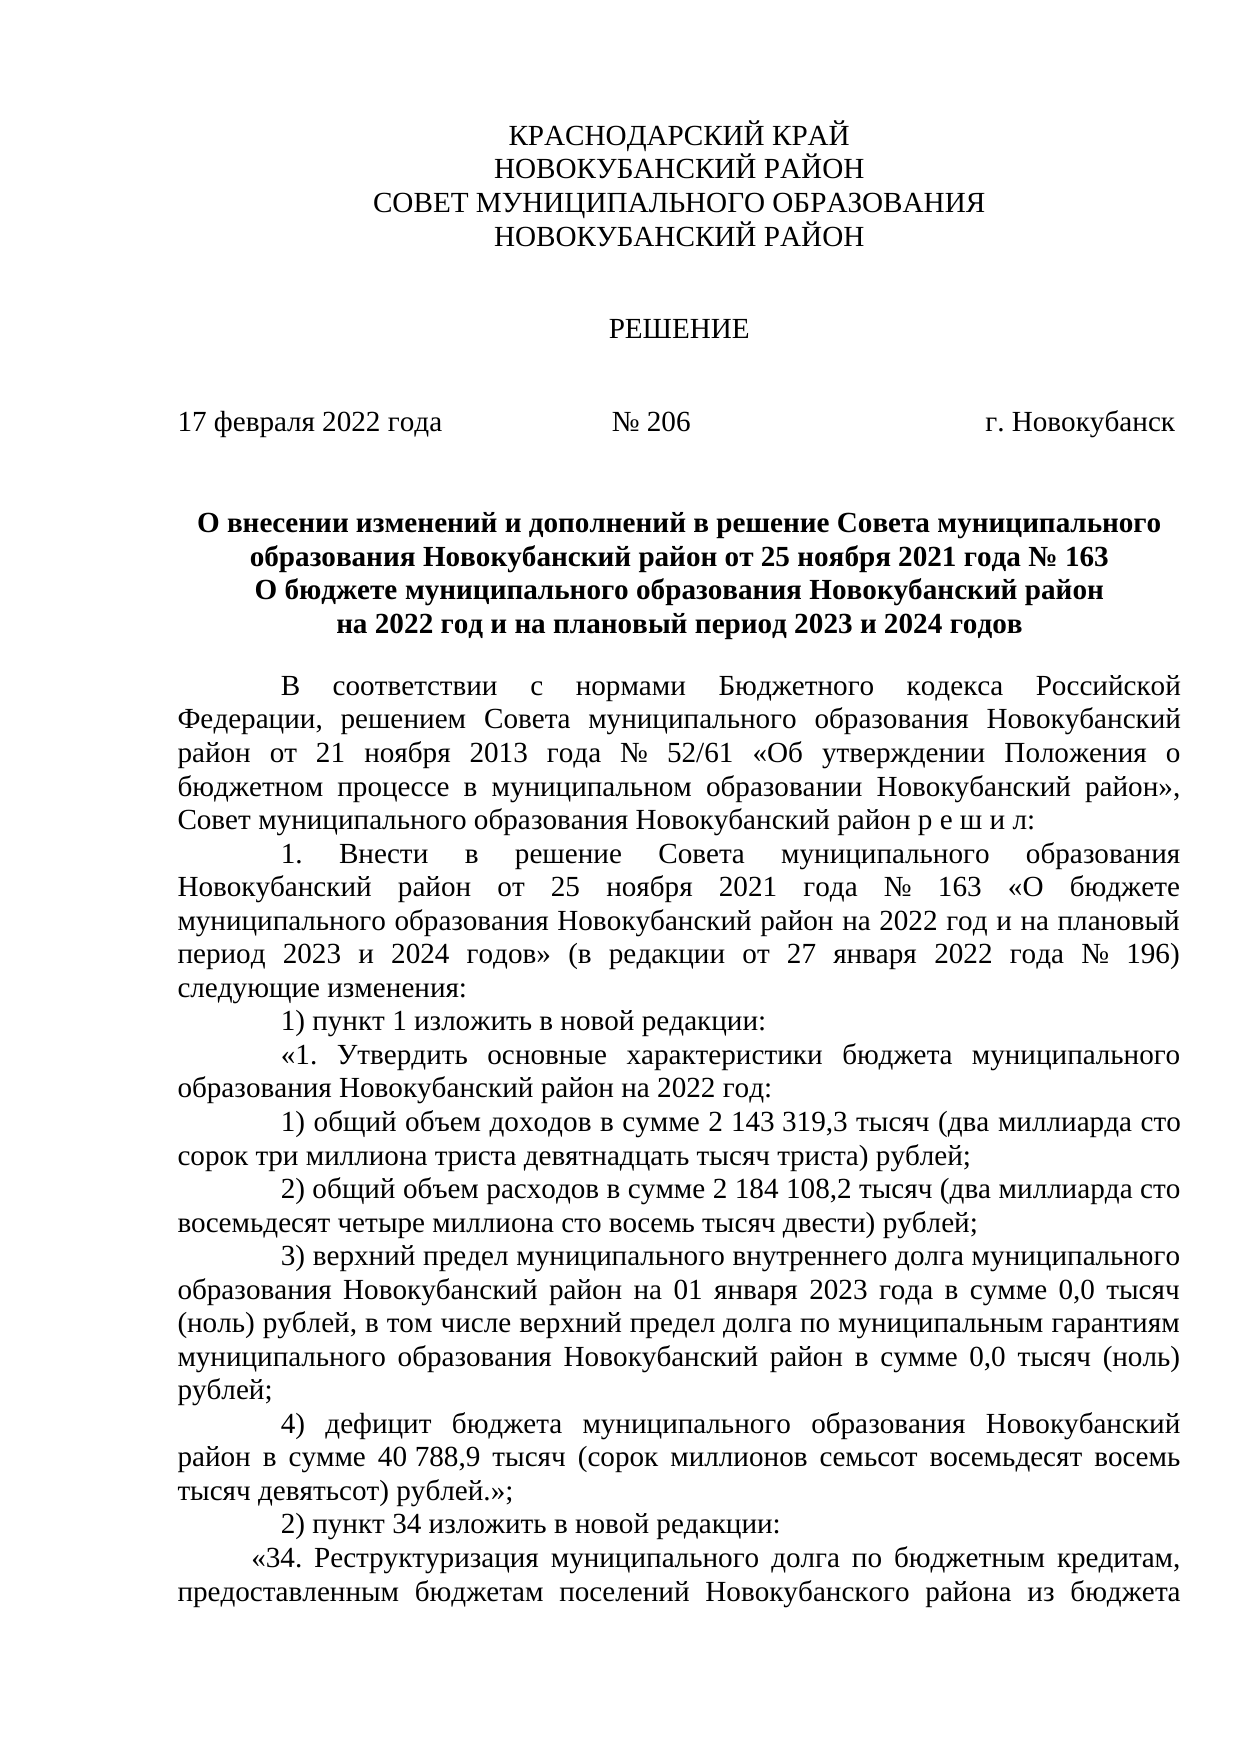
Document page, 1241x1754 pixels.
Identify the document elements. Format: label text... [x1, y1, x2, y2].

text РЕШЕНИЕ [177, 312, 1181, 345]
text НОВОКУБАНСКИЙ РАЙОН [177, 152, 1181, 185]
text НОВОКУБАНСКИЙ РАЙОН [177, 219, 1181, 252]
text 1) пункт 1 изложить в новой редакции: [177, 1003, 1181, 1037]
text «1. Утвердить основные характеристики бюджета муниципального образования Новокубанский район на 2022 год: [177, 1037, 1181, 1104]
subtitle на 2022 год и на плановый период 2023 и 2024 годов [177, 606, 1181, 639]
text 1. Внести в решение Совета муниципального образования Новокубанский район от 25 ноября 2021 года № 163 «О бюджете муниципального образования Новокубанский район на 2022 год и на плановый период 2023 и 2024 годов» (в редакции от 27 января 2022 года № 196) следующие изменения: [177, 836, 1181, 1003]
text 2) общий объем расходов в сумме 2 184 108,2 тысяч (два миллиарда сто восемьдесят четыре миллиона сто восемь тысяч двести) рублей; [177, 1171, 1181, 1238]
text 17 февраля 2022 года № 206 г. Новокубанск [177, 404, 1181, 438]
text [177, 1540, 1181, 1607]
text КРАСНОДАРСКИЙ КРАЙ [177, 118, 1181, 152]
text 4) дефицит бюджета муниципального образования Новокубанский район в сумме 40 788,9 тысяч (сорок миллионов семьсот восемьдесят восемь тысяч девятьсот) рублей.»; [177, 1406, 1181, 1507]
text 2) пункт 34 изложить в новой редакции: [177, 1507, 1181, 1540]
text 3) верхний предел муниципального внутреннего долга муниципального образования Новокубанский район на 01 января 2023 года в сумме 0,0 тысяч (ноль) рублей, в том числе верхний предел долга по муниципальным гарантиям муниципального образования Новокубанский район в сумме 0,0 тысяч (ноль) рублей; [177, 1238, 1181, 1406]
text СОВЕТ МУНИЦИПАЛЬНОГО ОБРАЗОВАНИЯ [177, 185, 1181, 219]
subtitle О внесении изменений и дополнений в решение Совета муниципального образования Новокубанский район от 25 ноября 2021 года № 163 [177, 505, 1181, 572]
subtitle В соответствии с нормами Бюджетного кодекса Российской Федерации, решением Совета муниципального образования Новокубанский район от 21 ноября 2013 года № 52/61 «Об утверждении Положения о бюджетном процессе в муниципальном образовании Новокубанский район», Совет муниципального образования Новокубанский район р е ш и л: [177, 668, 1181, 836]
subtitle О бюджете муниципального образования Новокубанский район [177, 572, 1181, 606]
text 1) общий объем доходов в сумме 2 143 319,3 тысяч (два миллиарда сто сорок три миллиона триста девятнадцать тысяч триста) рублей; [177, 1104, 1181, 1171]
